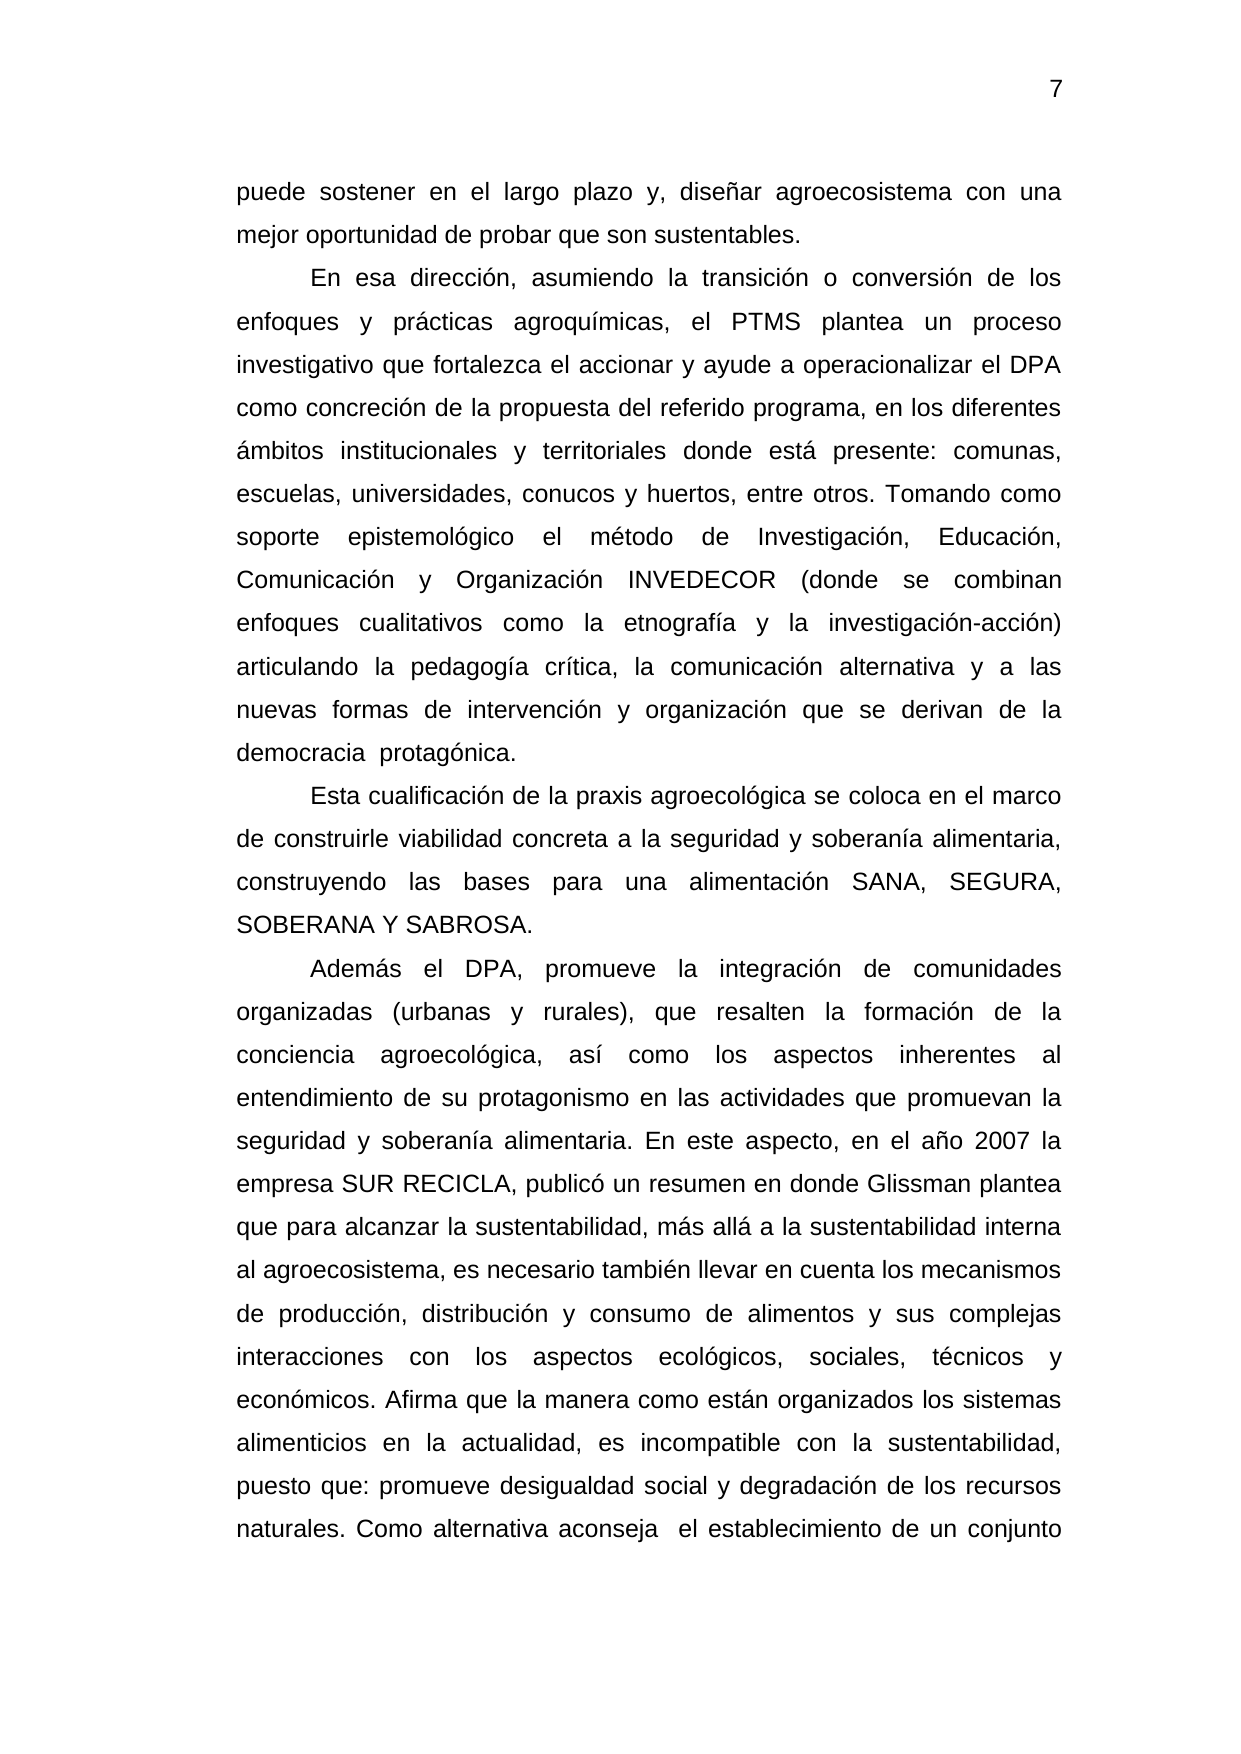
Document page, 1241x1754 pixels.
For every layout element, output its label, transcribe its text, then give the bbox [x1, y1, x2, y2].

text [236, 953, 1063, 1543]
text Esta cualificación de la praxis agroecológica se coloca en el marco de construirle viabilidad concreta a la seguridad y soberanía alimentaria, construyendo las bases para una alimentación SANA, SEGURA, SOBERANA Y SABROSA. [236, 781, 1063, 939]
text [236, 177, 1063, 249]
text En esa dirección, asumiendo la transición o conversión de los enfoques y prácticas agroquímicas, el PTMS plantea un proceso investigativo que fortalezca el accionar y ayude a operacionalizar el DPA como concreción de la propuesta del referido programa, en los diferentes ámbitos institucionales y territoriales donde está presente: comunas, escuelas, universidades, conucos y huertos, entre otros. Tomando como soporte epistemológico el método de Investigación, Educación, Comunicación y Organización INVEDECOR (donde se combinan enfoques cualitativos como la etnografía y la investigación-acción) articulando la pedagogía crítica, la comunicación alternativa y a las nuevas formas de intervención y organización que se derivan de la democracia protagónica. [236, 263, 1063, 767]
